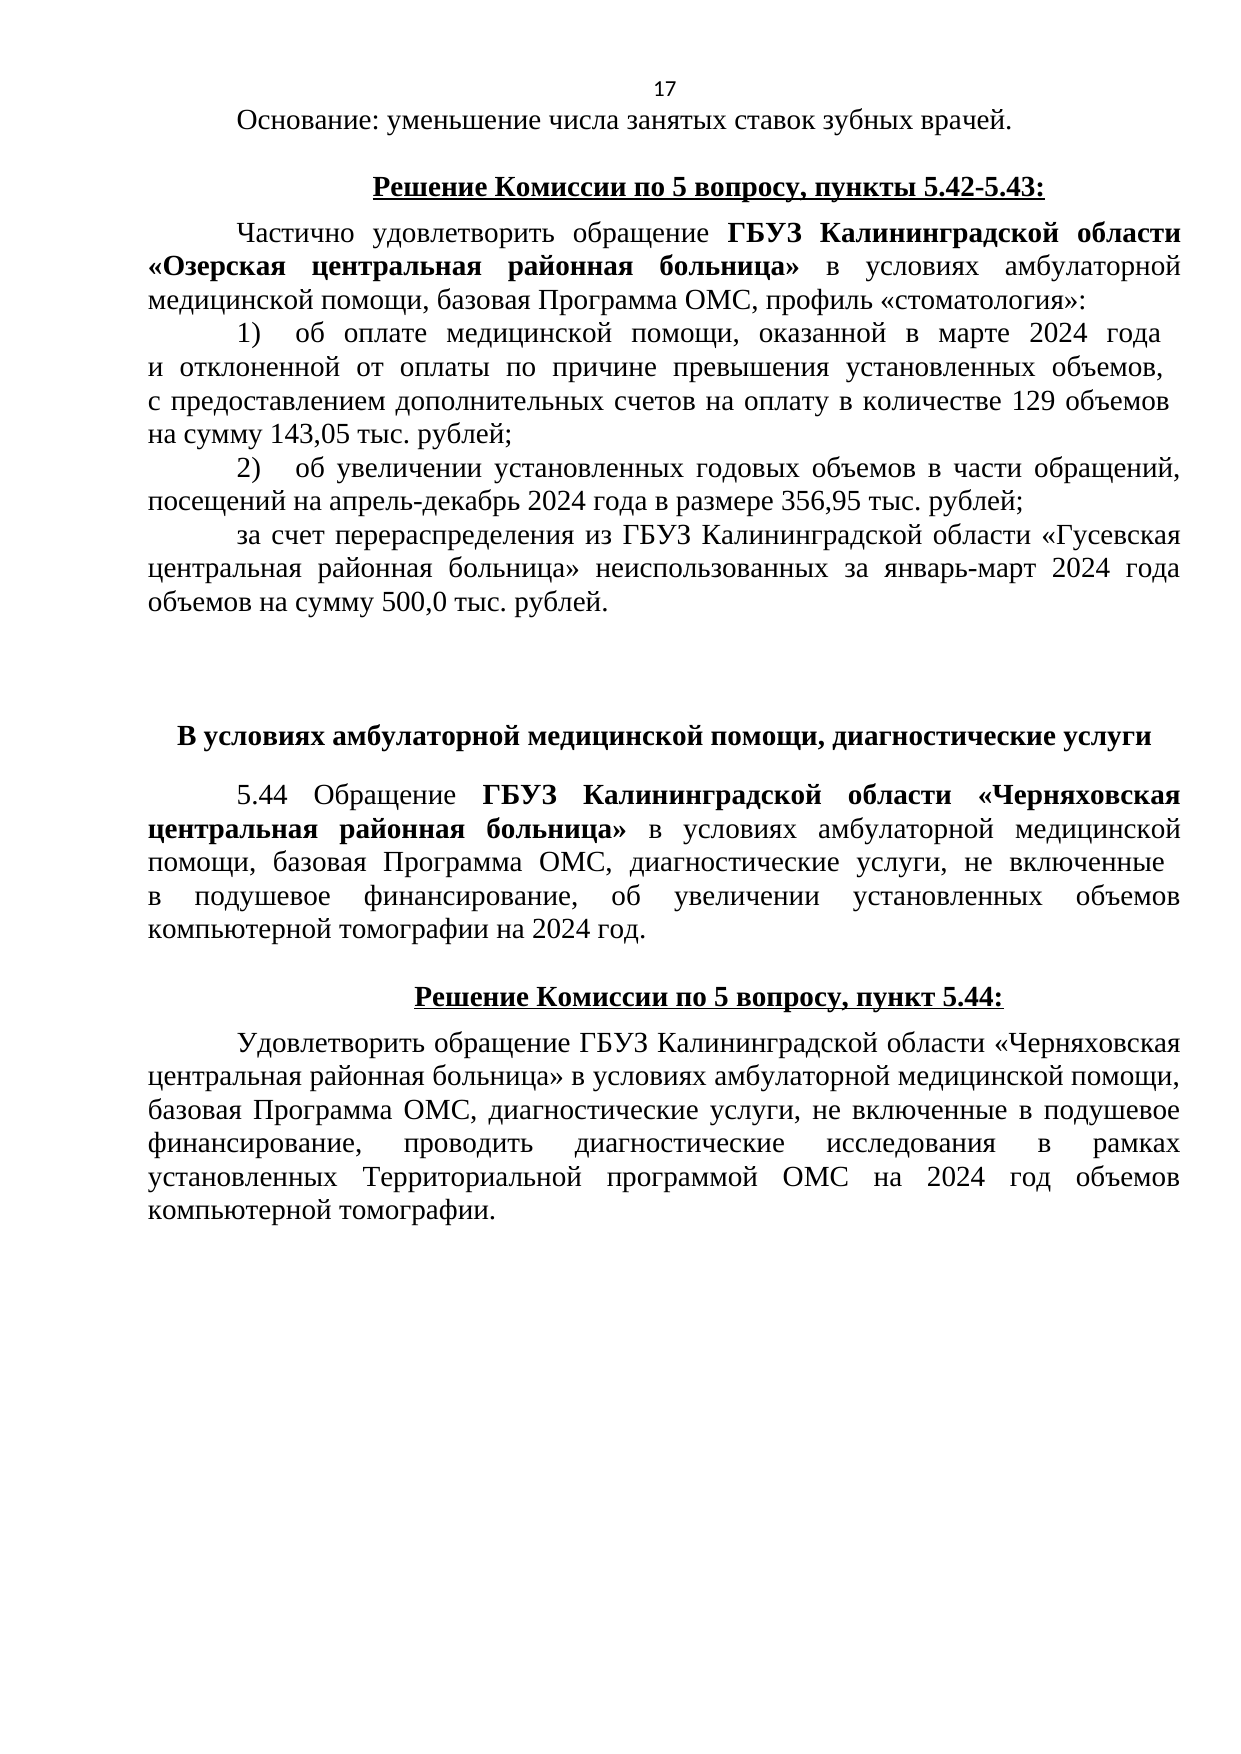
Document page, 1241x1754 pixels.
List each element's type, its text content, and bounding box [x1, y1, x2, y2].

text 5.44 Обращение ГБУЗ Калининградской области «Черняховская центральная районная больница» в условиях амбулаторной медицинской помощи, базовая Программа ОМС, диагностические услуги, не включенные в подушевое финансирование, об увеличении установленных объемов компьютерной томографии на 2024 год. [148, 777, 1181, 945]
text Решение Комиссии по 5 вопросу, пункты 5.42-5.43: [148, 169, 1181, 202]
text за счет перераспределения из ГБУЗ Калининградской области «Гусевская центральная районная больница» неиспользованных за январь-март 2024 года объемов на сумму 500,0 тыс. рублей. [148, 517, 1181, 617]
list об оплате медицинской помощи, оказанной в марте 2024 года и отклоненной от оплаты по причине превышения установленных объемов, с предоставлением дополнительных счетов на оплату в количестве 129 объемов на сумму 143,05 тыс. рублей; [148, 316, 1181, 450]
text Удовлетворить обращение ГБУЗ Калининградской области «Черняховская центральная районная больница» в условиях амбулаторной медицинской помощи, базовая Программа ОМС, диагностические услуги, не включенные в подушевое финансирование, проводить диагностические исследования в рамках установленных Территориальной программой ОМС на 2024 год объемов компьютерной томографии. [148, 1025, 1181, 1226]
text Частично удовлетворить обращение ГБУЗ Калининградской области «Озерская центральная районная больница» в условиях амбулаторной медицинской помощи, базовая Программа ОМС, профиль «стоматология»: [148, 215, 1181, 316]
list об увеличении установленных годовых объемов в части обращений, посещений на апрель-декабрь 2024 года в размере 356,95 тыс. рублей; [148, 450, 1181, 517]
text Основание: уменьшение числа занятых ставок зубных врачей. [148, 102, 1181, 135]
text В условиях амбулаторной медицинской помощи, диагностические услуги [148, 718, 1181, 752]
text Решение Комиссии по 5 вопросу, пункт 5.44: [148, 979, 1181, 1012]
